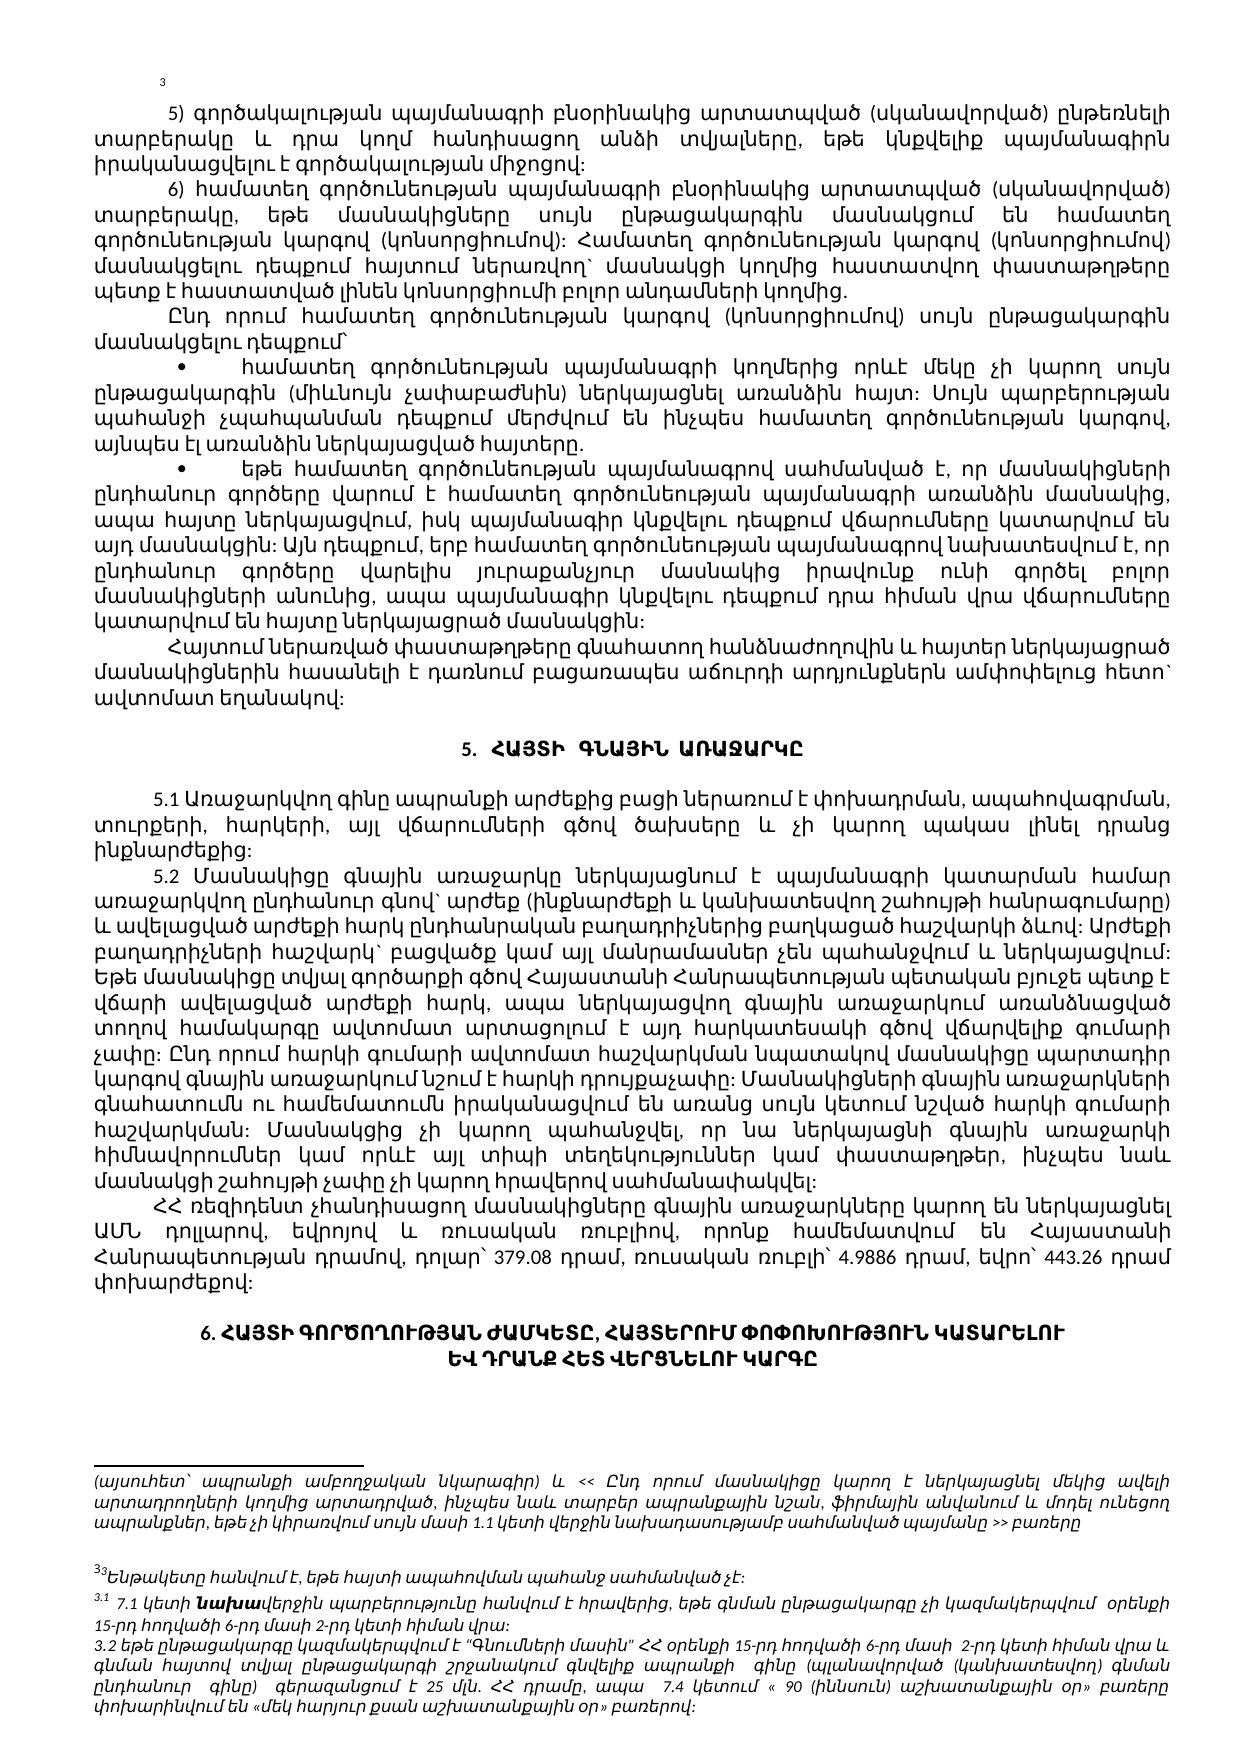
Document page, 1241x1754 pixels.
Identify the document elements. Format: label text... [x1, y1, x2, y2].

text 6) համատեղ գործունեության պայմանագրի բնօրինակից արտատպված (սկանավորված) տարբերակը, եթե մասնակիցները սույն ընթացակարգին մասնակցում են համատեղ գործունեության կարգով (կոնսորցիումով): Համատեղ գործունեության կարգով (կոնսորցիումով) մասնակցելու դեպքում հայտում ներառվող` մասնակցի կողմից հաստատվող փաստաթղթերը պետք է հաստատված լինեն կոնսորցիումի բոլոր անդամների կողմից. [94, 177, 1171, 304]
text 3 [94, 75, 1171, 100]
text Հայտում ներառված փաստաթղթերը գնահատող հանձնաժողովին և հայտեր ներկայացրած մասնակիցներին հասանելի է դառնում բացառապես աճուրդի արդյունքներն ամփոփելուց հետո` ավտոմատ եղանակով: [94, 634, 1171, 710]
text ՀՀ ռեզիդենտ չհանդիսացող մասնակիցները գնային առաջարկները կարող են ներկայացնել ԱՄՆ դոլլարով, եվրոյով և ռուսական ռուբլիով, որոնք համեմատվում են Հայաստանի Հանրապետության դրամով, դոլար՝ 379.08 դրամ, ռուսական ռուբլի՝ 4.9886 դրամ, եվրո՝ 443.26 դրամ փոխարժեքով: [94, 1193, 1171, 1295]
text 5.1 Առաջարկվող գինը ապրանքի արժեքից բացի ներառում է փոխադրման, ապահովագրման, տուրքերի, հարկերի, այլ վճարումների գծով ծախսերը և չի կարող պակաս լինել դրանց ինքնարժեքից: [94, 787, 1171, 863]
list համատեղ գործունեության պայմանագրի կողմերից որևէ մեկը չի կարող սույն ընթացակարգին (միևնույն չափաբաժնին) ներկայացնել առանձին հայտ: Սույն պարբերության պահանջի չպահպանման դեպքում մերժվում են ինչպես համատեղ գործունեության կարգով, այնպես էլ առանձին ներկայացված հայտերը. [94, 354, 1171, 456]
text Ընդ որում համատեղ գործունեության կարգով (կոնսորցիումով) սույն ընթացակարգին մասնակցելու դեպքում՝ [94, 304, 1171, 354]
text ԵՎ ԴՐԱՆՔ ՀԵՏ ՎԵՐՑՆԵԼՈՒ ԿԱՐԳԸ [94, 1346, 1171, 1371]
list եթե համատեղ գործունեության պայմանագրով սահմանված է, որ մասնակիցների ընդհանուր գործերը վարում է համատեղ գործունեության պայմանագրի առանձին մասնակից, ապա հայտը ներկայացվում, իսկ պայմանագիր կնքվելու դեպքում վճարումները կատարվում են այդ մասնակցին: Այն դեպքում, երբ համատեղ գործունեության պայմանագրով նախատեսվում է, որ ընդհանուր գործերը վարելիս յուրաքանչյուր մասնակից իրավունք ունի գործել բոլոր մասնակիցների անունից, ապա պայմանագիր կնքվելու դեպքում դրա հիման վրա վճարումները կատարվում են հայտը ներկայացրած մասնակցին: [94, 456, 1171, 634]
text 5. ՀԱՅՏԻ ԳՆԱՅԻՆ ԱՌԱՋԱՐԿԸ [94, 736, 1171, 761]
text 5.2 Մասնակիցը գնային առաջարկը ներկայացնում է պայմանագրի կատարման համար առաջարկվող ընդհանուր գնով` արժեք (ինքնարժեքի և կանխատեսվող շահույթի հանրագումարը) և ավելացված արժեքի հարկ ընդհանրական բաղադրիչներից բաղկացած հաշվարկի ձևով: Արժեքի բաղադրիչների հաշվարկ` բացվածք կամ այլ մանրամասներ չեն պահանջվում և ներկայացվում: Եթե մասնակիցը տվյալ գործարքի գծով Հայաստանի Հանրապետության պետական բյուջե պետք է վճարի ավելացված արժեքի հարկ, ապա ներկայացվող գնային առաջարկում առանձնացված տողով համակարգը ավտոմատ արտացոլում է այդ հարկատեսակի գծով վճարվելիք գումարի չափը: Ընդ որում հարկի գումարի ավտոմատ հաշվարկման նպատակով մասնակիցը պարտադիր կարգով գնային առաջարկում նշում է հարկի դրույքաչափը: Մասնակիցների գնային առաջարկների գնահատումն ու համեմատումն իրականացվում են առանց սույն կետում նշված հարկի գումարի հաշվարկման: Մասնակցից չի կարող պահանջվել, որ նա ներկայացնի գնային առաջարկի հիմնավորումներ կամ որևէ այլ տիպի տեղեկություններ կամ փաստաթղթեր, ինչպես նաև մասնակցի շահույթի չափը չի կարող հրավերով սահմանափակվել: [94, 863, 1171, 1193]
text 5) գործակալության պայմանագրի բնօրինակից արտատպված (սկանավորված) ընթեռնելի տարբերակը և դրա կողմ հանդիսացող անձի տվյալները, եթե կնքվելիք պայմանագիրն իրականացվելու է գործակալության միջոցով: [94, 100, 1171, 177]
text 6. ՀԱՅՏԻ ԳՈՐԾՈՂՈՒԹՅԱՆ ԺԱՄԿԵՏԸ, ՀԱՅՏԵՐՈՒՄ ՓՈՓՈԽՈՒԹՅՈՒՆ ԿԱՏԱՐԵԼՈՒ [94, 1320, 1171, 1346]
